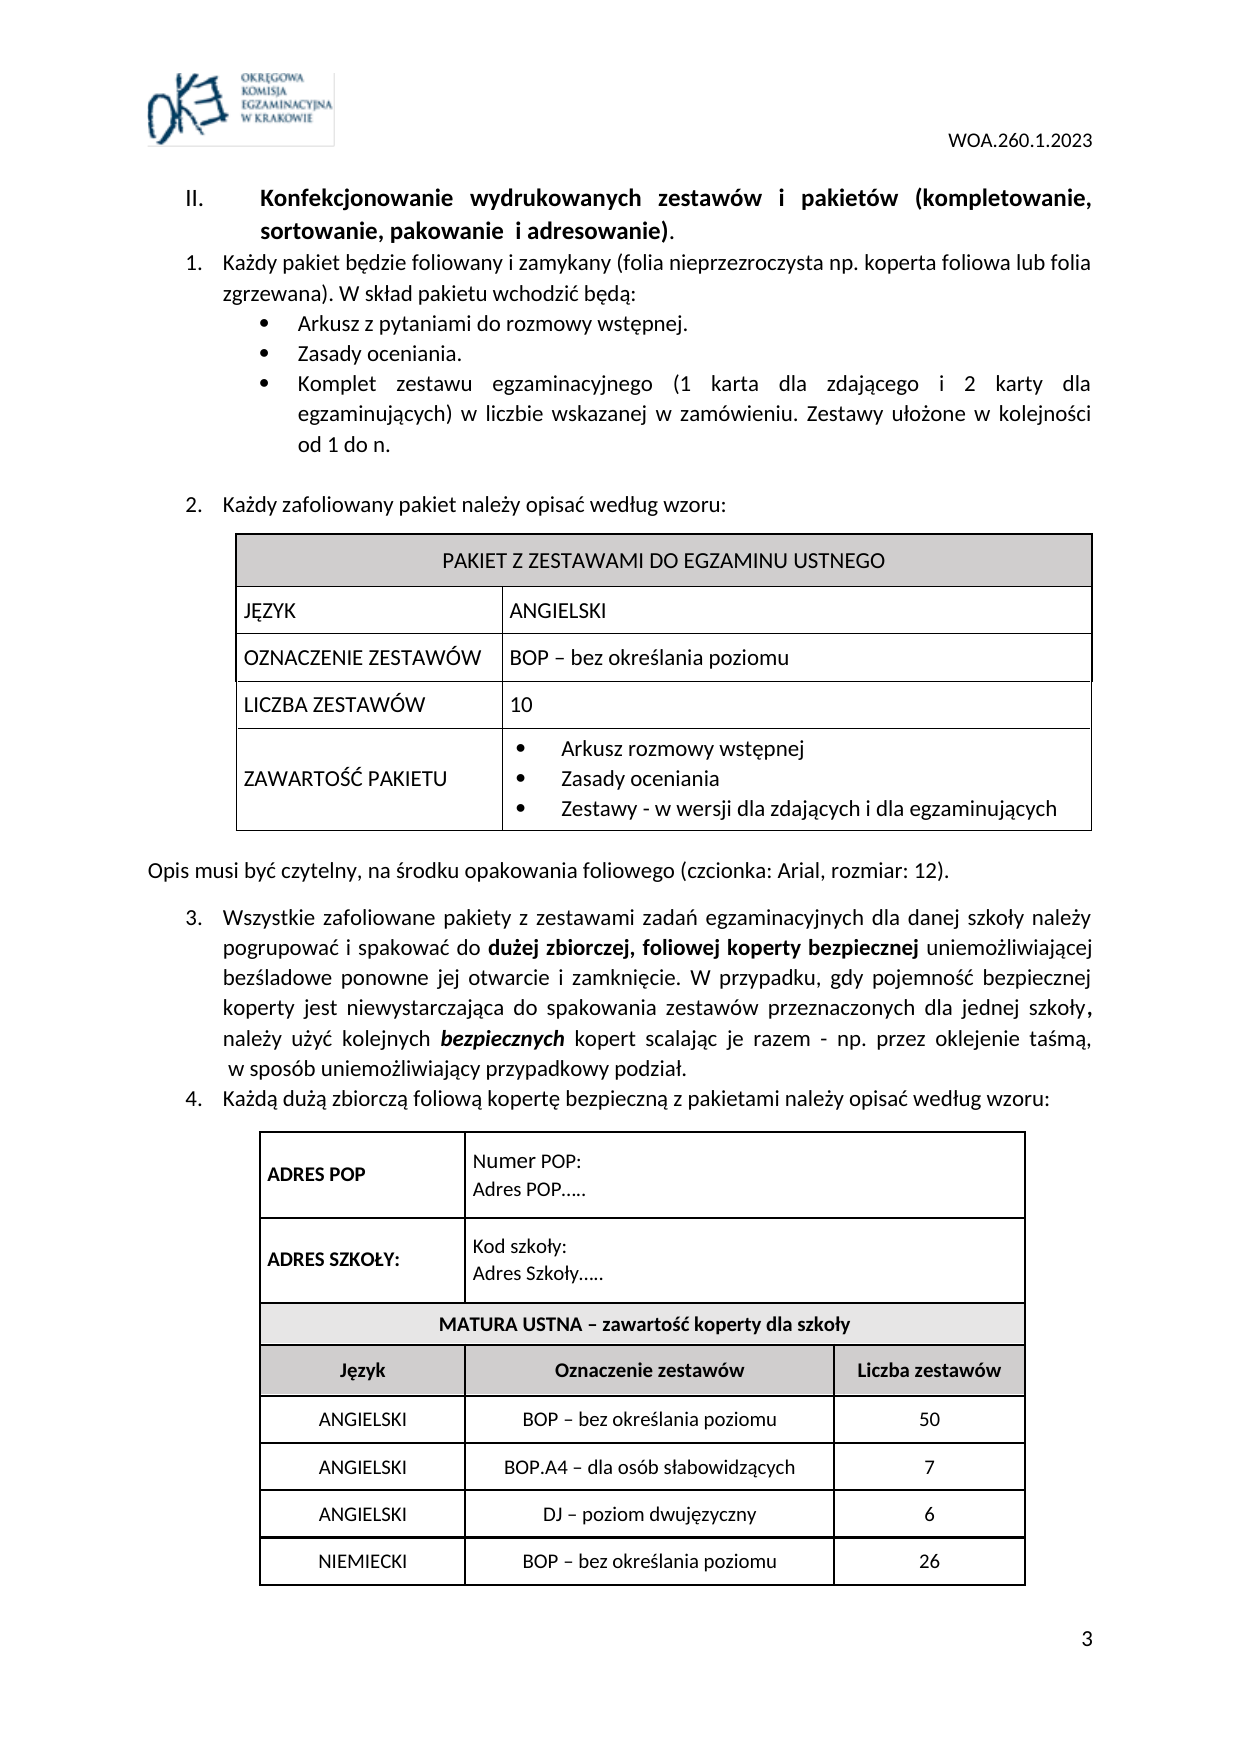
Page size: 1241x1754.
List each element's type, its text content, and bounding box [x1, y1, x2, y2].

table_cell BOP – bez określania poziomu [466, 1397, 833, 1442]
table_header PAKIET Z ZESTAWAMI DO EGZAMINU USTNEGO [237, 535, 1091, 586]
list Każdą dużą zbiorczą foliową kopertę bezpieczną z pakietami należy opisać według wzoru: [185, 1084, 1093, 1112]
table_cell Kod szkoły: Adres Szkoły….. [466, 1219, 1024, 1302]
table_cell ANGIELSKI [503, 587, 1091, 633]
table_header ADRES POP [261, 1133, 464, 1217]
list Każdy zafoliowany pakiet należy opisać według wzoru: [185, 490, 1093, 518]
table_cell 6 [835, 1491, 1024, 1536]
table_cell MATURA USTNA – zawartość koperty dla szkoły [261, 1304, 1024, 1343]
table_cell OZNACZENIE ZESTAWÓW [237, 634, 502, 681]
table_cell JĘZYK [237, 587, 502, 633]
table_cell ANGIELSKI [261, 1444, 464, 1489]
table_cell ANGIELSKI [261, 1397, 464, 1442]
table_cell ZAWARTOŚĆ PAKIETU [237, 729, 502, 830]
list Konfekcjonowanie wydrukowanych zestawów i pakietów (kompletowanie, sortowanie, pakowanie i adresowanie). [185, 183, 1093, 246]
list Każdy pakiet będzie foliowany i zamykany (folia nieprzezroczysta np. koperta foliowa lub folia zgrzewana). W skład pakietu wchodzić będą: [185, 248, 1093, 307]
table_cell ANGIELSKI [261, 1491, 464, 1536]
text Opis musi być czytelny, na środku opakowania foliowego (czcionka: Arial, rozmiar: 12). [148, 856, 1093, 884]
table_cell Oznaczenie zestawów [466, 1346, 833, 1394]
picture [147, 73, 336, 148]
list Wszystkie zafoliowane pakiety z zestawami zadań egzaminacyjnych dla danej szkoły należy pogrupować i spakować do dużej zbiorczej, foliowej koperty bezpiecznej uniemożliwiającej bezśladowe ponowne jej otwarcie i zamknięcie. W przypadku, gdy pojemność bezpiecznej koperty jest niewystarczająca do spakowania zestawów przeznaczonych dla jednej szkoły, należy użyć kolejnych bezpiecznych kopert scalając je razem - np. przez oklejenie taśmą, w sposób uniemożliwiający przypadkowy podział. [185, 903, 1093, 1082]
table_cell 10 [503, 681, 1091, 728]
table_cell 26 [835, 1539, 1024, 1584]
table_cell Arkusz rozmowy wstępnej Zasady oceniania Zestawy - w wersji dla zdających i dla egzaminujących [503, 728, 1091, 830]
table_cell Język [261, 1346, 464, 1394]
table_header Numer POP: Adres POP….. [466, 1133, 1024, 1217]
list Zasady oceniania. [260, 339, 1093, 367]
table_cell BOP – bez określania poziomu [466, 1539, 833, 1584]
table_cell 50 [835, 1397, 1024, 1442]
table_cell ADRES SZKOŁY: [261, 1219, 464, 1302]
table_cell Liczba zestawów [835, 1346, 1024, 1394]
table_cell LICZBA ZESTAWÓW [237, 682, 502, 728]
table_cell BOP – bez określania poziomu [503, 634, 1091, 681]
list Komplet zestawu egzaminacyjnego (1 karta dla zdającego i 2 karty dla egzaminujących) w liczbie wskazanej w zamówieniu. Zestawy ułożone w kolejności od 1 do n. [260, 369, 1093, 458]
table_cell DJ – poziom dwujęzyczny [466, 1491, 833, 1536]
list Arkusz z pytaniami do rozmowy wstępnej. [260, 309, 1093, 337]
table_cell NIEMIECKI [261, 1539, 464, 1584]
table_cell 7 [835, 1444, 1024, 1489]
table_cell BOP.A4 – dla osób słabowidzących [466, 1444, 833, 1489]
